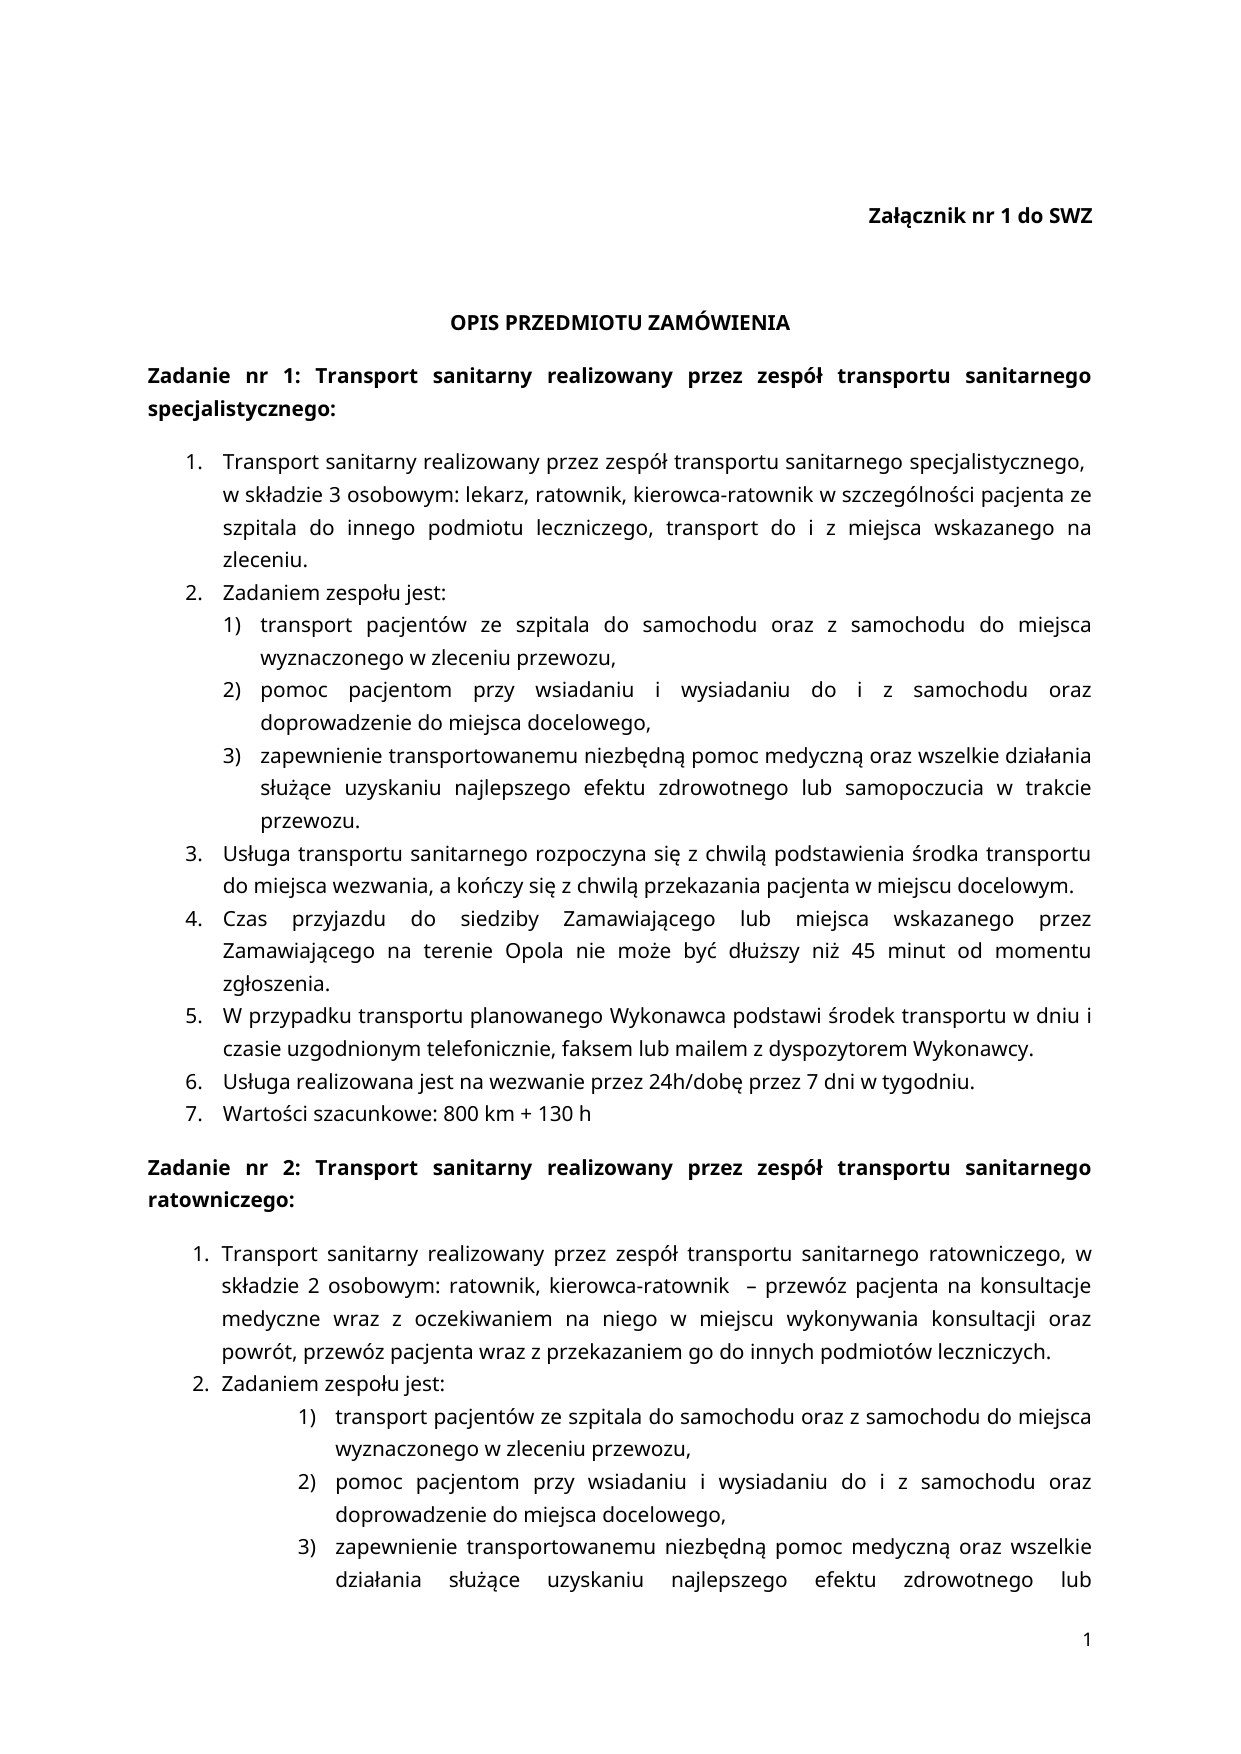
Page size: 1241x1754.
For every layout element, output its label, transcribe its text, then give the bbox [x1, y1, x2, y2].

list pomoc pacjentom przy wsiadaniu i wysiadaniu do i z samochodu oraz doprowadzenie do miejsca docelowego, [223, 676, 1093, 737]
list transport pacjentów ze szpitala do samochodu oraz z samochodu do miejsca wyznaczonego w zleceniu przewozu, [298, 1402, 1093, 1463]
list Czas przyjazdu do siedziby Zamawiającego lub miejsca wskazanego przez Zamawiającego na terenie Opola nie może być dłuższy niż 45 minut od momentu zgłoszenia. [185, 904, 1093, 997]
list transport pacjentów ze szpitala do samochodu oraz z samochodu do miejsca wyznaczonego w zleceniu przewozu, [223, 610, 1093, 671]
list Transport sanitarny realizowany przez zespół transportu sanitarnego specjalistycznego, w składzie 3 osobowym: lekarz, ratownik, kierowca-ratownik w szczególności pacjenta ze szpitala do innego podmiotu leczniczego, transport do i z miejsca wskazanego na zleceniu. [185, 447, 1093, 574]
list Usługa realizowana jest na wezwanie przez 24h/dobę przez 7 dni w tygodniu. [185, 1067, 1093, 1095]
list Wartości szacunkowe: 800 km + 130 h [185, 1099, 1093, 1128]
text Zadanie nr 1: Transport sanitarny realizowany przez zespół transportu sanitarnego specjalistycznego: [148, 361, 1093, 422]
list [298, 1532, 1093, 1593]
list Zadaniem zespołu jest: [185, 578, 1093, 606]
text Załącznik nr 1 do SWZ [148, 201, 1093, 229]
text OPIS PRZEDMIOTU ZAMÓWIENIA [148, 308, 1093, 336]
list pomoc pacjentom przy wsiadaniu i wysiadaniu do i z samochodu oraz doprowadzenie do miejsca docelowego, [298, 1467, 1093, 1528]
list W przypadku transportu planowanego Wykonawca podstawi środek transportu w dniu i czasie uzgodnionym telefonicznie, faksem lub mailem z dyspozytorem Wykonawcy. [185, 1002, 1093, 1063]
list Transport sanitarny realizowany przez zespół transportu sanitarnego ratowniczego, w składzie 2 osobowym: ratownik, kierowca-ratownik – przewóz pacjenta na konsultacje medyczne wraz z oczekiwaniem na niego w miejscu wykonywania konsultacji oraz powrót, przewóz pacjenta wraz z przekazaniem go do innych podmiotów leczniczych. [192, 1239, 1093, 1365]
list Zadaniem zespołu jest: [192, 1369, 1093, 1398]
text Zadanie nr 2: Transport sanitarny realizowany przez zespół transportu sanitarnego ratowniczego: [148, 1153, 1093, 1214]
list Usługa transportu sanitarnego rozpoczyna się z chwilą podstawienia środka transportu do miejsca wezwania, a kończy się z chwilą przekazania pacjenta w miejscu docelowym. [185, 839, 1093, 900]
